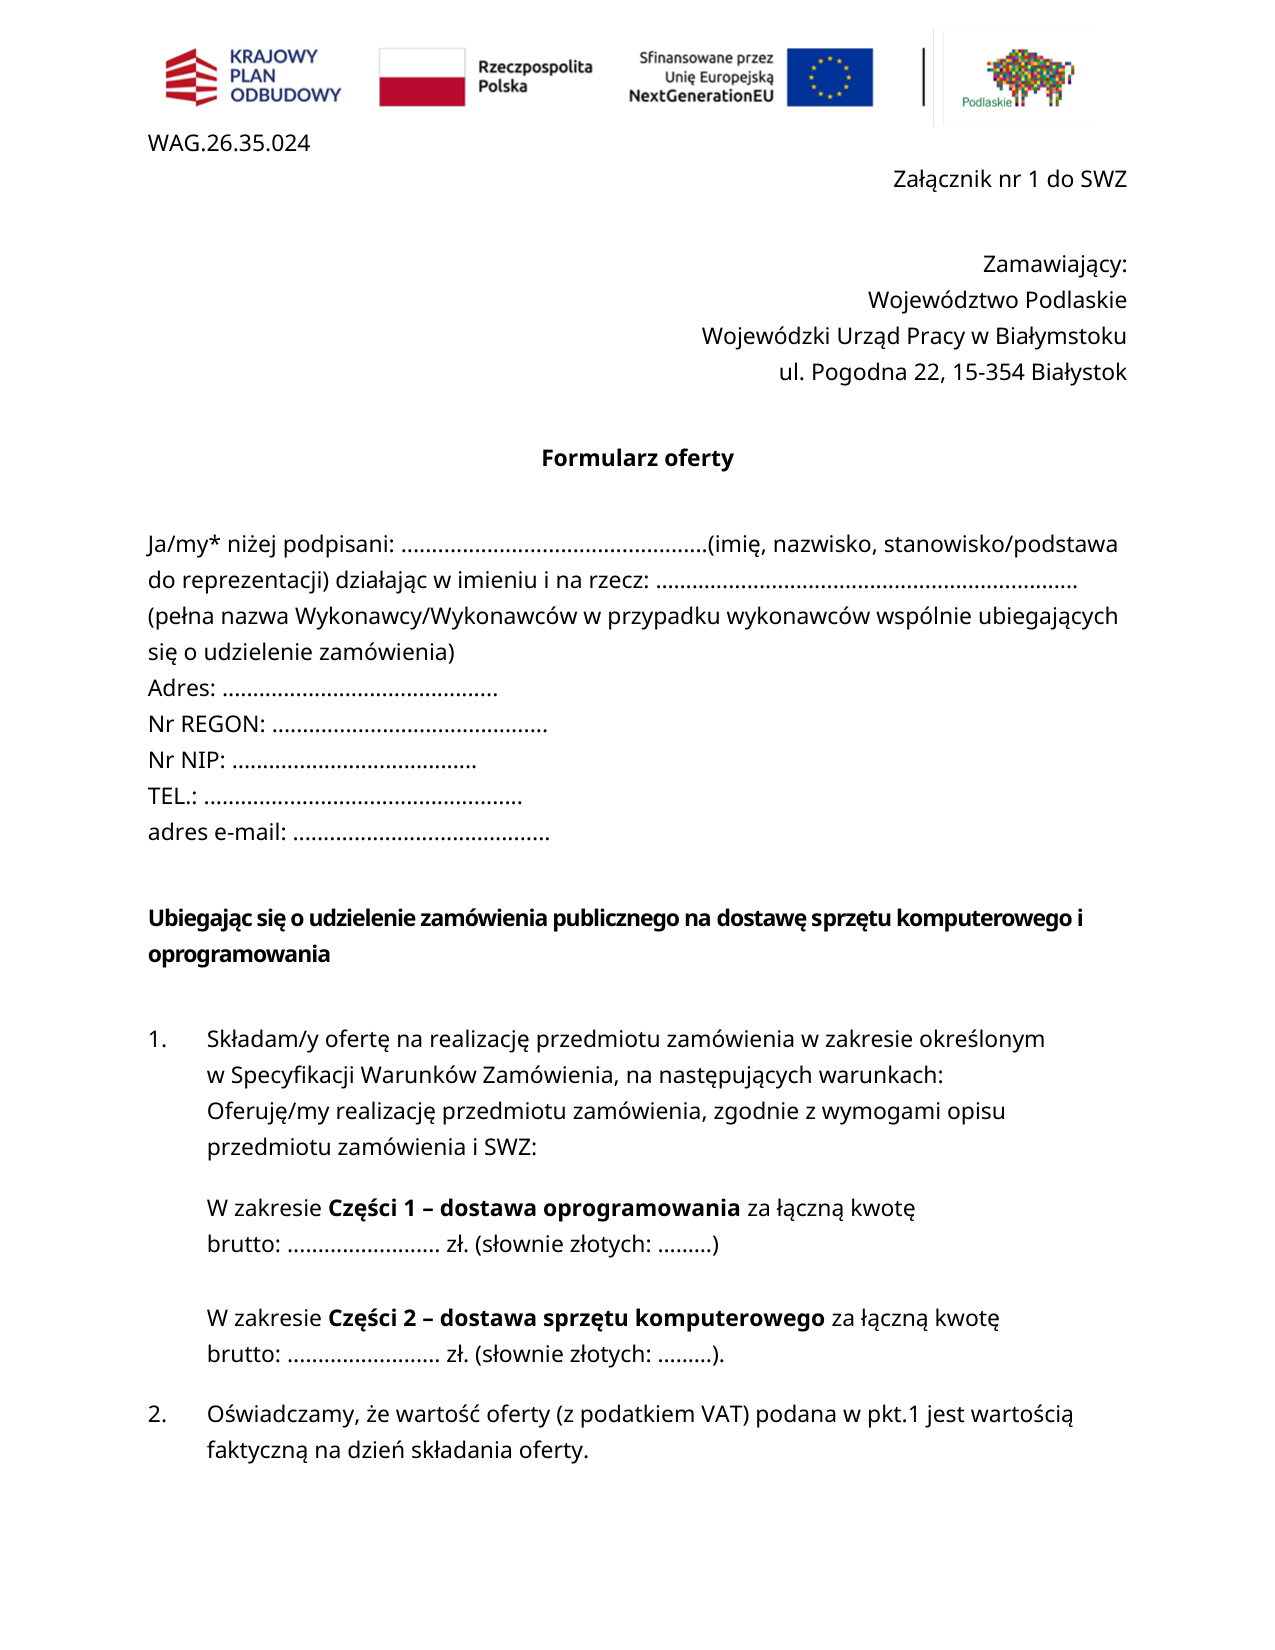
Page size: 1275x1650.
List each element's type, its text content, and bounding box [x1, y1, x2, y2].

text Oferuję/my realizację przedmiotu zamówienia, zgodnie z wymogami opisu przedmiotu zamówienia i SWZ: [207, 1095, 1127, 1162]
picture [147, 29, 1093, 127]
text Zamawiający: [148, 248, 1127, 280]
list Oświadczamy, że wartość oferty (z podatkiem VAT) podana w pkt.1 jest wartością faktyczną na dzień składania oferty. [148, 1398, 1127, 1466]
text Ja/my* niżej podpisani: ..................................................(imię, nazwisko, stanowisko/podstawa do reprezentacji) działając w imieniu i na rzecz: ………............................................................ (pełna nazwa Wykonawcy/Wykonawców w przypadku wykonawców wspólnie ubiegających się o udzielenie zamówienia) [148, 528, 1127, 667]
text Wojewódzki Urząd Pracy w Białymstoku [148, 320, 1127, 352]
text Adres: ............................................. [148, 672, 1127, 703]
text W zakresie Części 2 – dostawa sprzętu komputerowego za łączną kwotę brutto: ......................... zł. (słownie złotych: ………). [207, 1302, 1127, 1369]
text W zakresie Części 1 – dostawa oprogramowania za łączną kwotę brutto: ......................... zł. (słownie złotych: ………) [207, 1192, 1127, 1259]
text 1. Składam/y ofertę na realizację przedmiotu zamówienia w zakresie określonym w Specyfikacji Warunków Zamówienia, na następujących warunkach: [148, 1023, 1127, 1091]
text adres e-mail: .......................................... [148, 816, 1127, 847]
text Załącznik nr 1 do SWZ [148, 162, 1127, 194]
text WAG.26.35.024 [148, 127, 1127, 158]
text Nr REGON: ............................................. [148, 708, 1127, 739]
text ul. Pogodna 22, 15-354 Białystok [148, 356, 1127, 387]
text Nr NIP: ........................................ [148, 744, 1127, 775]
text Województwo Podlaskie [148, 284, 1127, 316]
text TEL.: .................................................... [148, 780, 1127, 811]
text Formularz oferty [148, 442, 1127, 473]
title Ubiegając się o udzielenie zamówienia publicznego na dostawę sprzętu komputerowego i oprogramowania [148, 902, 1127, 969]
